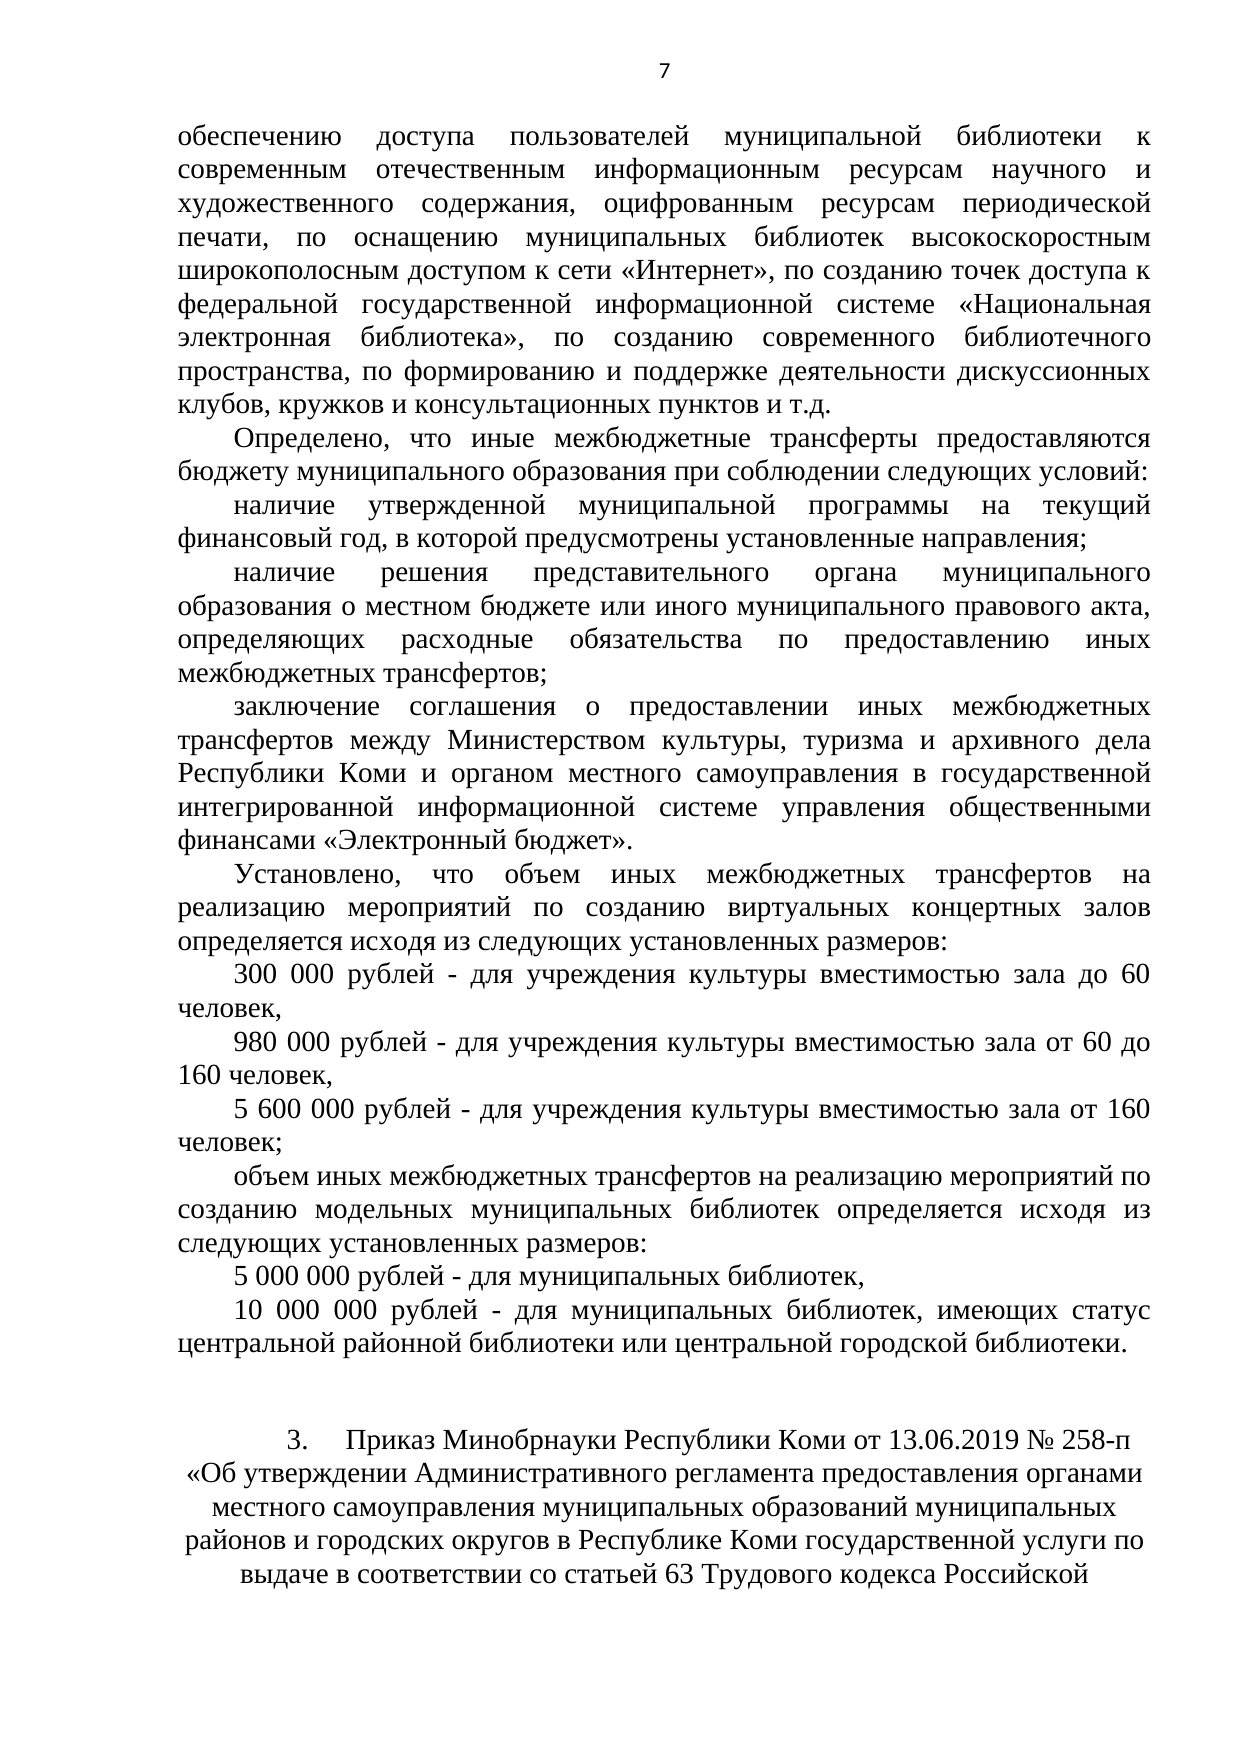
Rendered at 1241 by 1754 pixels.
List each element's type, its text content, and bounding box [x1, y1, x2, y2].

text заключение соглашения о предоставлении иных межбюджетных трансфертов между Министерством культуры, туризма и архивного дела Республики Коми и органом местного самоуправления в государственной интегрированной информационной системе управления общественными финансами «Электронный бюджет». [177, 688, 1152, 856]
text Определено, что иные межбюджетные трансферты предоставляются бюджету муниципального образования при соблюдении следующих условий: [177, 420, 1152, 487]
text наличие решения представительного органа муниципального образования о местном бюджете или иного муниципального правового акта, определяющих расходные обязательства по предоставлению иных межбюджетных трансфертов; [177, 554, 1152, 688]
text наличие утвержденной муниципальной программы на текущий финансовый год, в которой предусмотрены установленные направления; [177, 487, 1152, 554]
text Установлено, что объем иных межбюджетных трансфертов на реализацию мероприятий по созданию виртуальных концертных залов определяется исходя из следующих установленных размеров: [177, 856, 1152, 957]
text 980 000 рублей - для учреждения культуры вместимостью зала от 60 до 160 человек, [177, 1024, 1152, 1091]
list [177, 1422, 1152, 1589]
text 300 000 рублей - для учреждения культуры вместимостью зала до 60 человек, [177, 957, 1152, 1024]
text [177, 118, 1152, 420]
text 10 000 000 рублей - для муниципальных библиотек, имеющих статус центральной районной библиотеки или центральной городской библиотеки. [177, 1292, 1152, 1359]
text объем иных межбюджетных трансфертов на реализацию мероприятий по созданию модельных муниципальных библиотек определяется исходя из следующих установленных размеров: [177, 1158, 1152, 1258]
text 5 600 000 рублей - для учреждения культуры вместимостью зала от 160 человек; [177, 1091, 1152, 1158]
text 5 000 000 рублей - для муниципальных библиотек, [177, 1258, 1152, 1292]
